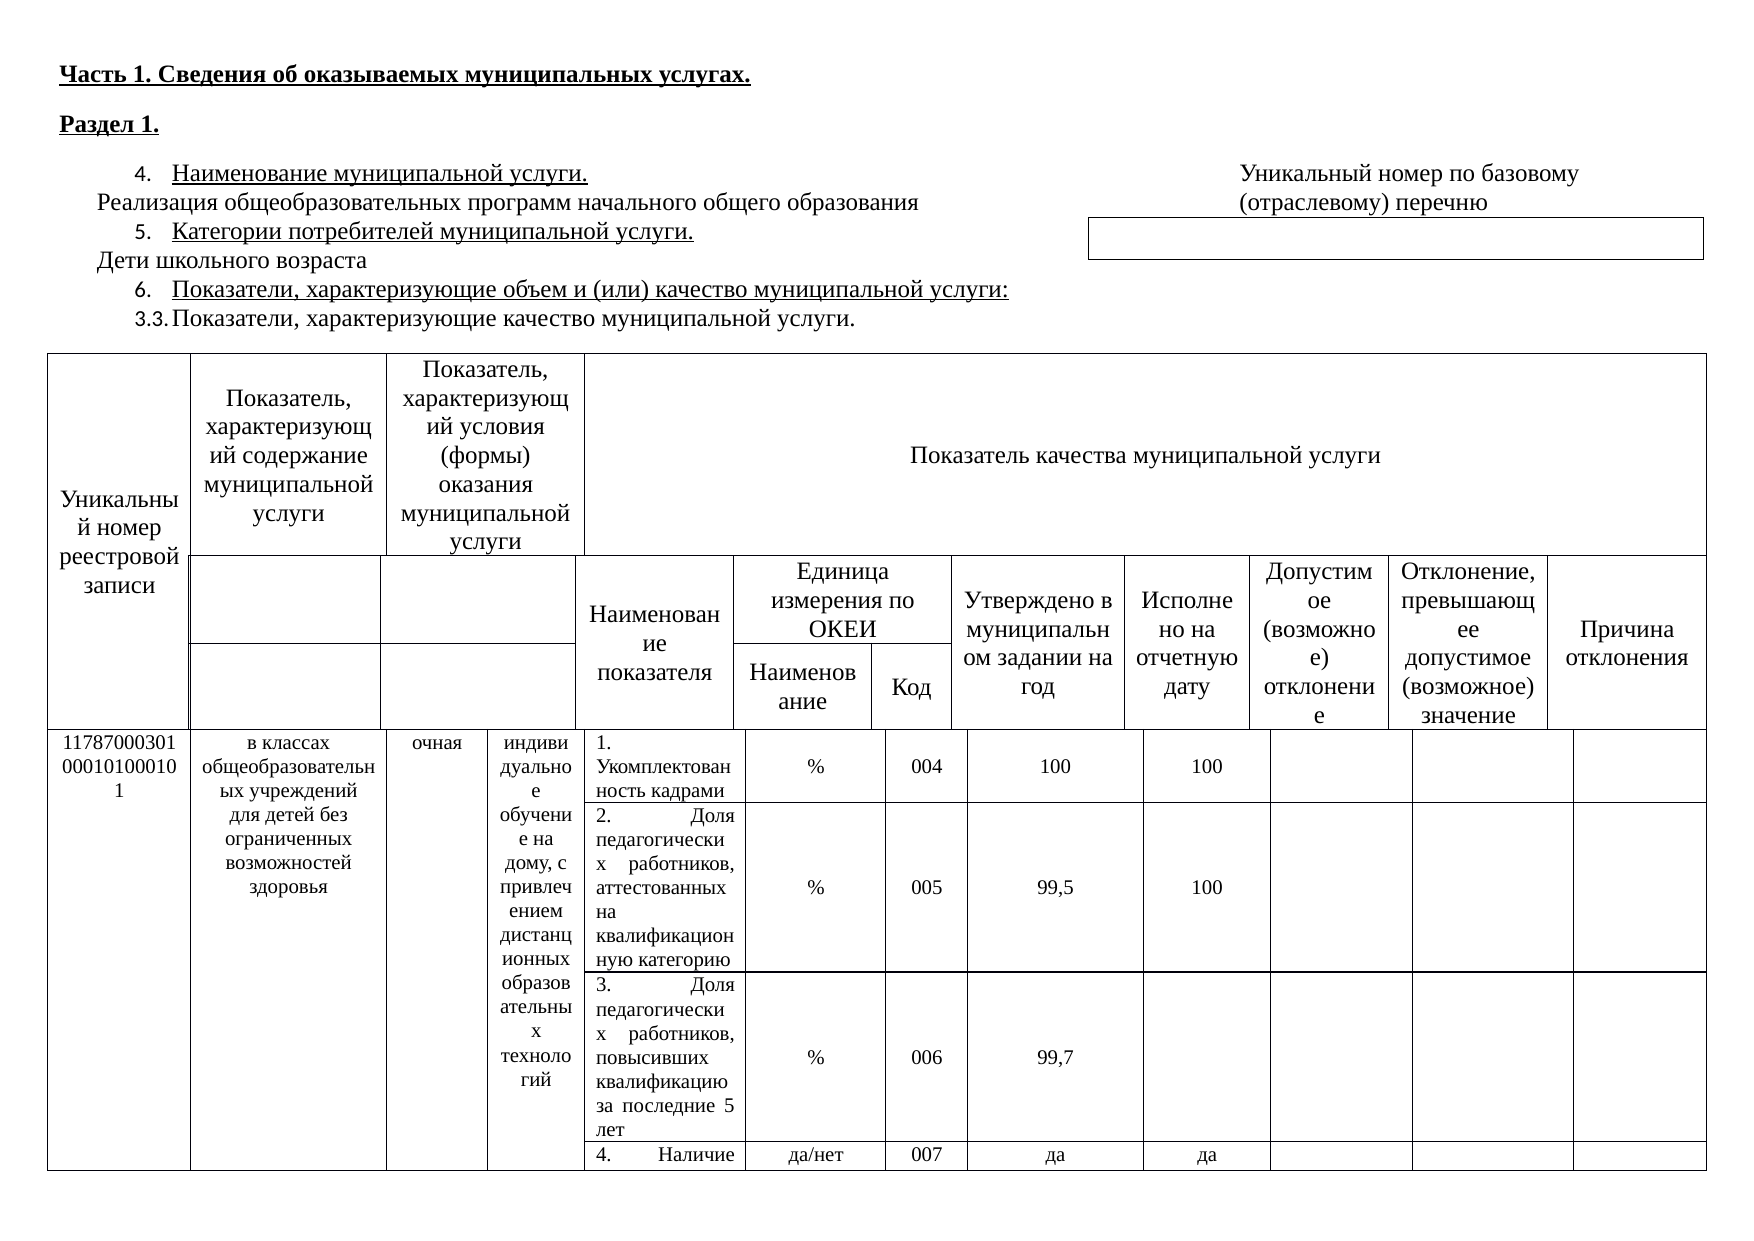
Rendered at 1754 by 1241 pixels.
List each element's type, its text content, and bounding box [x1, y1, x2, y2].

table_cell индивидуальное обучение на дому, с привлечением дистанционных образовательных технологий [488, 730, 584, 1170]
table_cell Допустимое (возможное) отклонение [1250, 556, 1388, 729]
table_cell [1271, 973, 1412, 1141]
table_cell [1271, 1142, 1412, 1170]
table_cell [1574, 973, 1706, 1141]
list Показатели, характеризующие качество муниципальной услуги. [134, 303, 1695, 332]
table_header Показатель, характеризующий условия (формы) оказания муниципальной услуги [387, 354, 584, 555]
text Дети школьного возраста [97, 245, 1695, 274]
table_cell 100 [1144, 803, 1270, 971]
table_cell [1271, 803, 1412, 971]
table_cell 004 [886, 730, 967, 802]
text Часть 1. Сведения об оказываемых муниципальных услугах. [59, 59, 1695, 88]
table_cell Причина отклонения [1548, 556, 1706, 729]
table_cell Утверждено в муниципальном задании на год [952, 556, 1124, 729]
table_cell 005 [886, 803, 967, 971]
table_cell да/нет [746, 1142, 885, 1170]
table_cell [1413, 730, 1573, 802]
list Категории потребителей муниципальной услуги. 351400101535140100111787000301000101000101101 [134, 216, 1695, 245]
table_header Показатель, характеризующий содержание муниципальной услуги [191, 354, 386, 555]
table_cell Код [872, 644, 951, 729]
table_cell % [746, 730, 885, 802]
table_cell в классах общеобразовательных учреждений для детей без ограниченных возможностей здоровья [191, 730, 386, 1170]
table_cell 2. Доля педагогических работников, аттестованных на квалификационную категорию [585, 803, 745, 971]
table_cell Наименование показателя [576, 556, 733, 729]
table_cell Исполнено на отчетную дату [1125, 556, 1249, 729]
table_header Показатель качества муниципальной услуги [585, 354, 1706, 555]
list Показатели, характеризующие объем и (или) качество муниципальной услуги: [134, 274, 1695, 303]
table_cell [1574, 1142, 1706, 1170]
table_header Уникальный номер реестровой записи [48, 354, 190, 729]
table_cell 99,7 [968, 973, 1143, 1141]
table_cell 99,5 [968, 803, 1143, 971]
table_cell 1. Укомплектованность кадрами [585, 730, 745, 802]
table_cell [1574, 803, 1706, 971]
table_cell [1144, 973, 1270, 1141]
text Раздел 1. [59, 109, 1695, 137]
text Реализация общеобразовательных программ начального общего образования (отраслевому) перечню [97, 187, 1695, 216]
list Наименование муниципальной услуги. Уникальный номер по базовому [134, 158, 1695, 187]
table_cell [1413, 973, 1573, 1141]
table_cell [1271, 730, 1412, 802]
table_cell 100 [968, 730, 1143, 802]
table_cell [1574, 730, 1706, 802]
table_cell [1413, 803, 1573, 971]
table_cell Отклонение, превышающее допустимое (возможное) значение [1389, 556, 1547, 729]
table_cell % [746, 803, 885, 971]
table_cell 100 [1144, 730, 1270, 802]
table_cell да [1144, 1142, 1270, 1170]
table_cell Наименование [734, 644, 871, 729]
table_cell 006 [886, 973, 967, 1141]
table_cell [585, 1142, 745, 1170]
table_cell 007 [886, 1142, 967, 1170]
table_cell 11787000301000101000101 [48, 730, 190, 1170]
table_cell [1413, 1142, 1573, 1170]
table_cell очная [387, 730, 487, 1170]
table_cell % [746, 973, 885, 1141]
table_cell Единица измерения по ОКЕИ [734, 556, 951, 642]
table_cell да [968, 1142, 1143, 1170]
table_cell 3. Доля педагогических работников, повысивших квалификацию за последние 5 лет [585, 973, 745, 1141]
